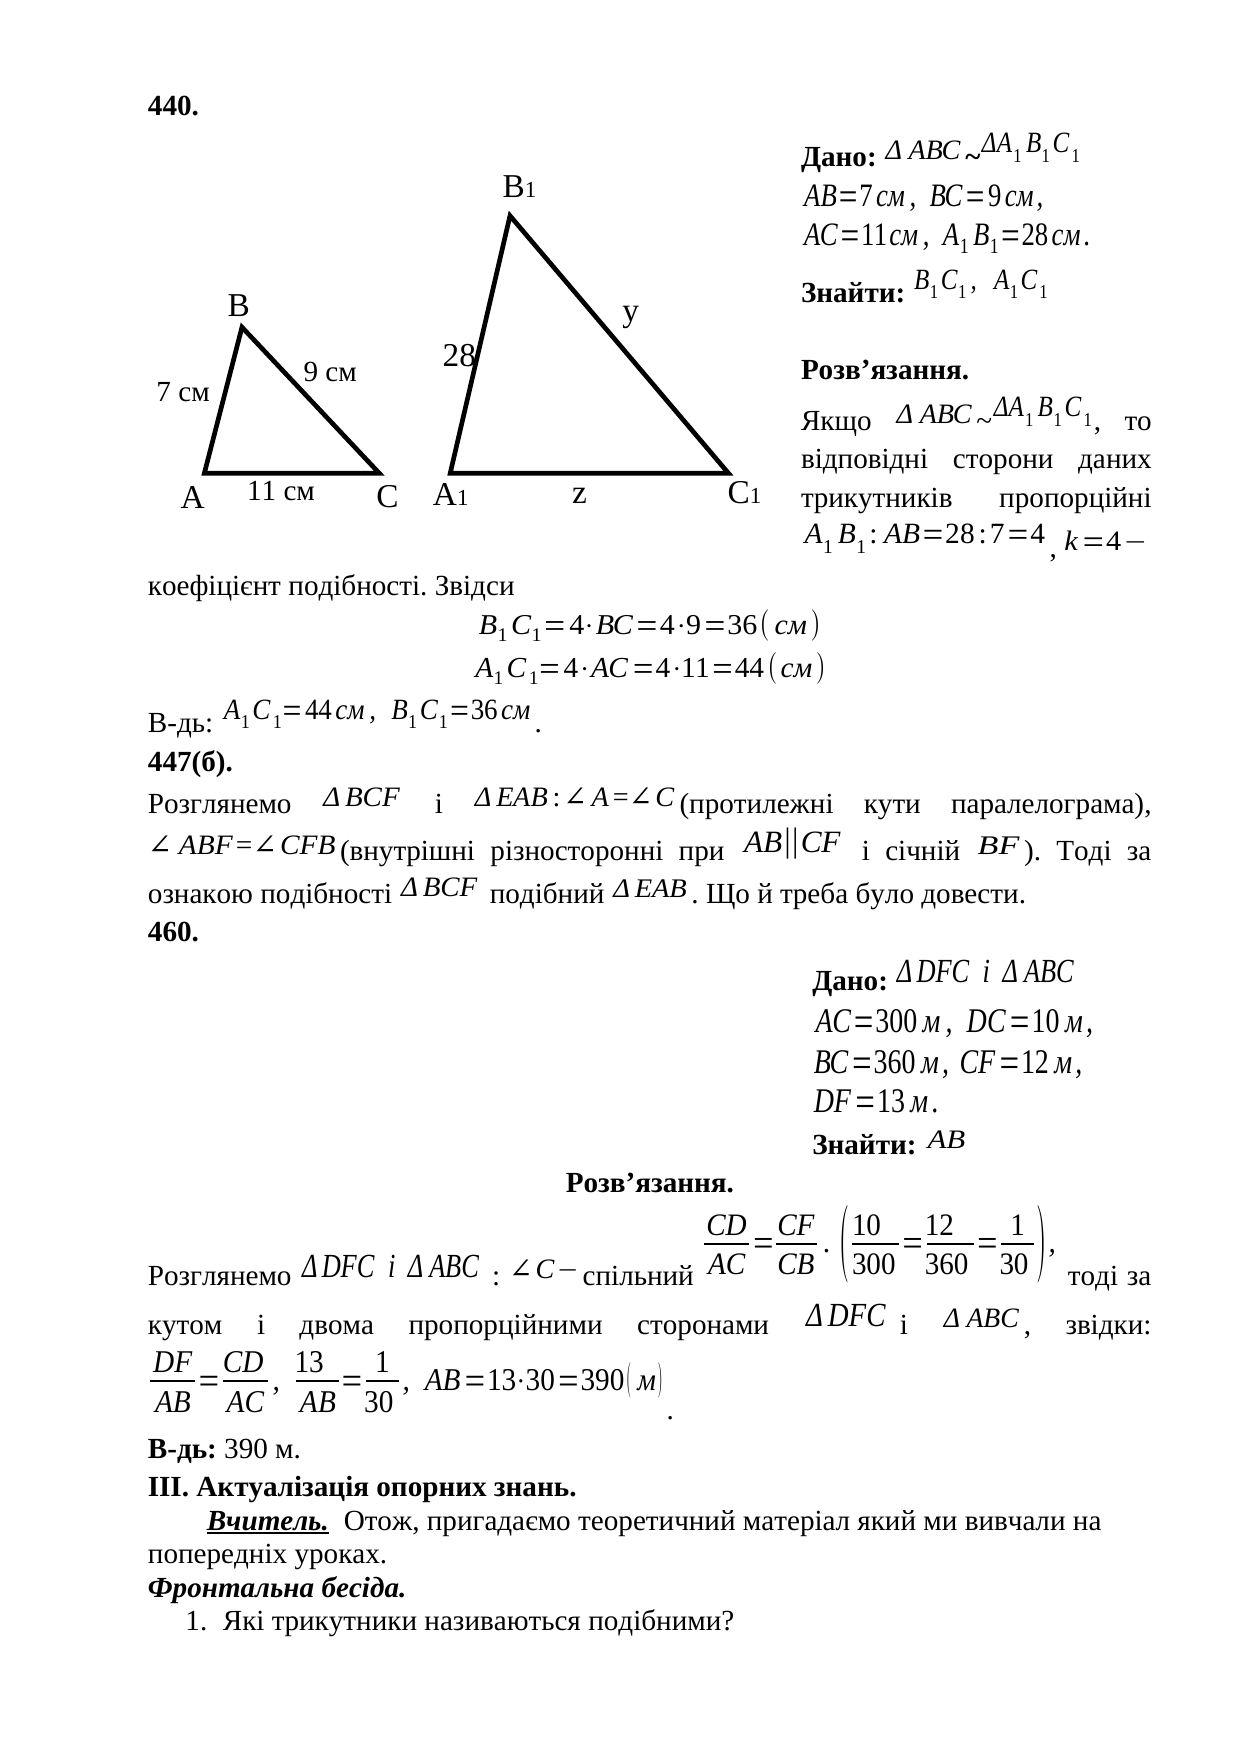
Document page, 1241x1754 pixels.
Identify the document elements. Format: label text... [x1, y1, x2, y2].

text Знайти: [812, 1125, 1152, 1161]
text 460. [148, 914, 1152, 948]
text Розв’язання. [148, 352, 1152, 386]
text 447(б). [148, 744, 1152, 777]
text Розглянемо і (протилежні кути паралелограма), (внутрішні різносторонні при і січній ). Тоді за ознакою подібності подібний . Що й треба було довести. [148, 782, 1152, 909]
text Дано: [812, 953, 1152, 997]
text 440. [148, 88, 1152, 122]
text В-дь: 390 м. [148, 1431, 1152, 1464]
list Фронтальна бесіда. [148, 1570, 1152, 1603]
text Розглянемо : спільний тоді за кутом і двома пропорційними сторонами і , звідки: . [148, 1204, 1152, 1426]
text IІІ. Актуалізація опорних знань. [148, 1469, 1152, 1503]
text Розв’язання. [148, 1166, 1152, 1199]
list Які трикутники називаються подібними? [185, 1603, 1152, 1637]
text Якщо ~, то відповідні сторони даних трикутників пропорційні , коефіцієнт подібності. Звідси [148, 391, 1152, 602]
text В-дь: . [148, 693, 1152, 739]
text Знайти: [148, 177, 1152, 309]
text Дано: ~ [148, 127, 1152, 172]
list Вчитель. Отож, пригадаємо теоретичний матеріал який ми вивчали на попередніх уроках. [148, 1503, 1152, 1570]
